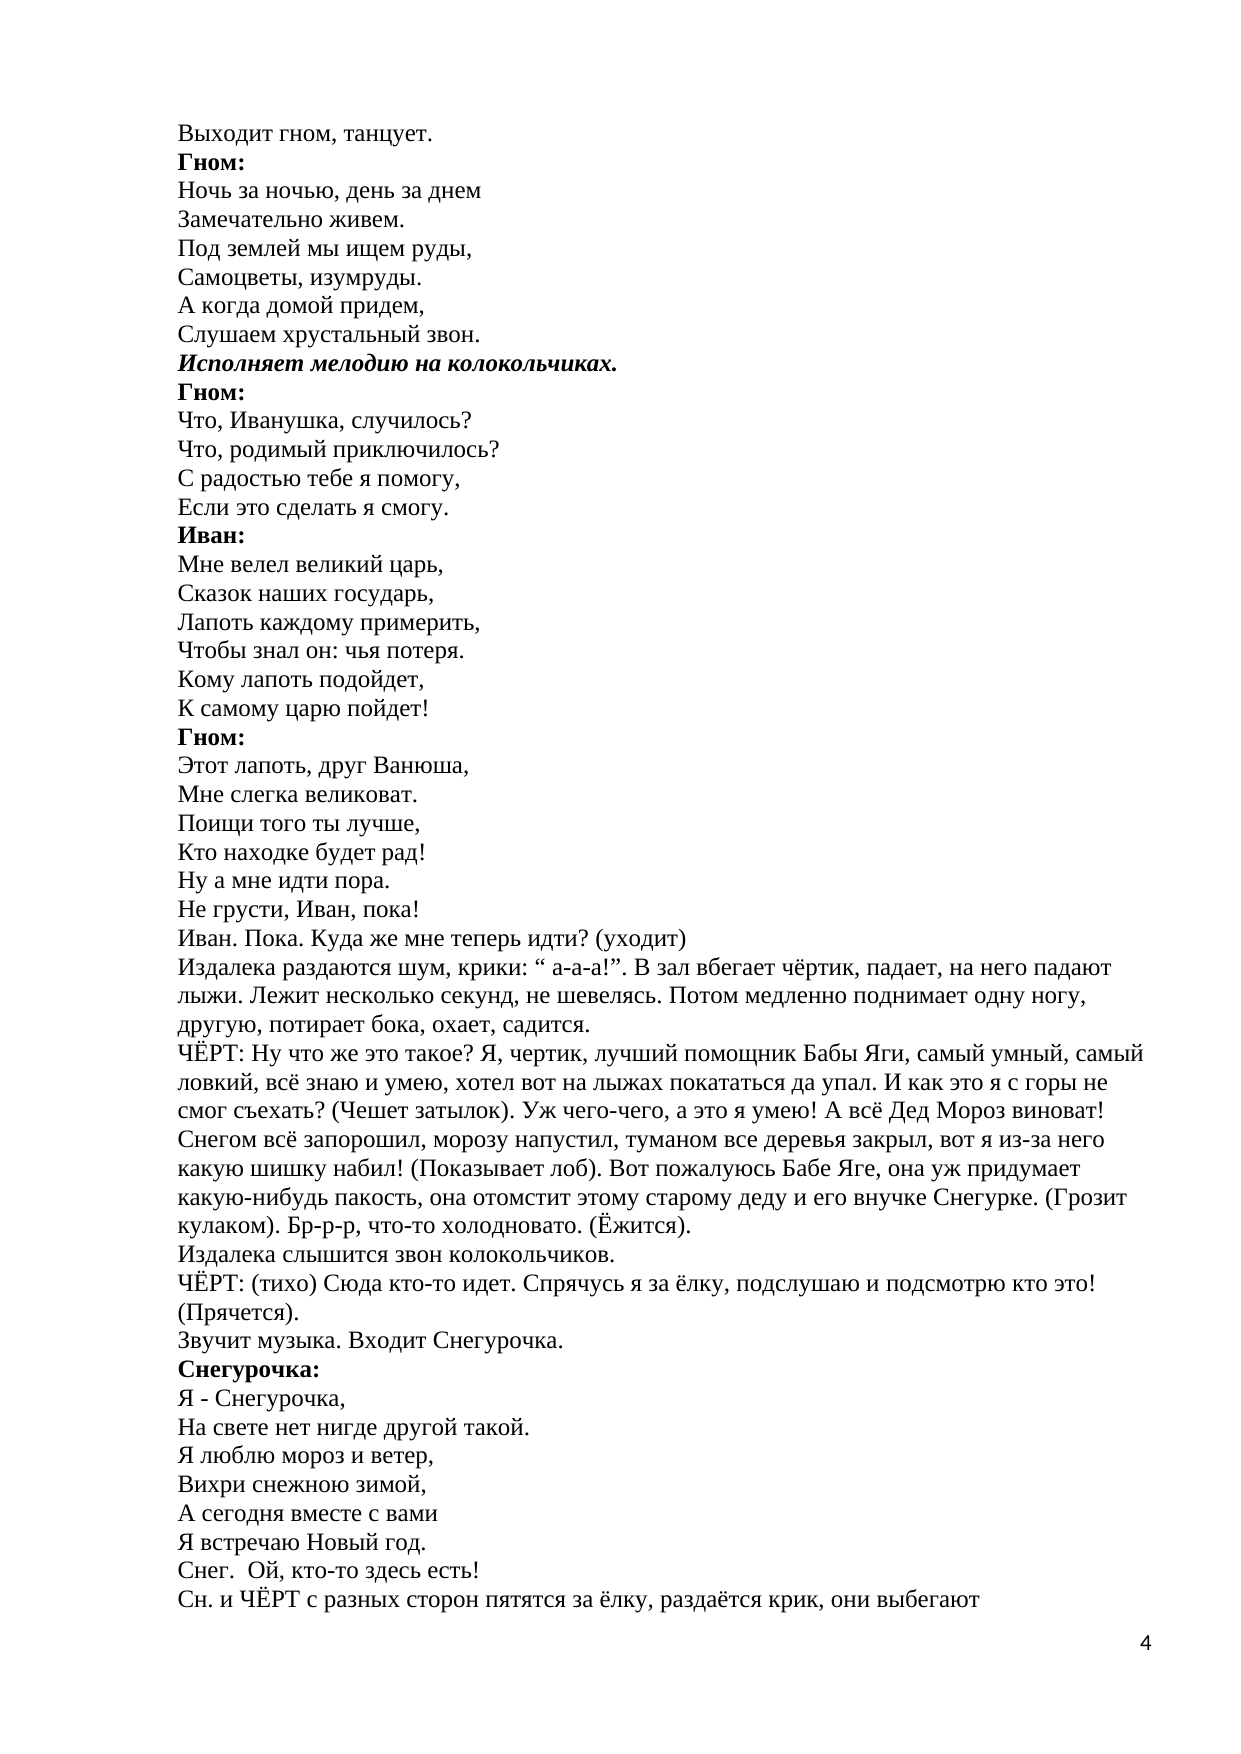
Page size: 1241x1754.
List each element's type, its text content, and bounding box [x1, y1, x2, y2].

text Ночь за ночью, день за днем [177, 176, 1152, 204]
text Слушаем хрустальный звон. [177, 319, 1152, 348]
text Если это сделать я смогу. [177, 492, 1152, 521]
text С радостью тебе я помогу, [177, 463, 1152, 492]
text Что, родимый приключилось? [177, 434, 1152, 463]
text Кто находке будет рад! [177, 837, 1152, 866]
text Гном: [177, 147, 1152, 176]
text Снегурочка: Я - Снегурочка, На свете нет нигде другой такой. Я люблю мороз и ветер, Вихри снежною зимой, А сегодня вместе с вами Я встречаю Новый год. [177, 1354, 1152, 1556]
text Сн. и ЧЁРТ с разных сторон пятятся за ёлку, раздаётся крик, они выбегают [177, 1584, 1152, 1613]
text Самоцветы, изумруды. [177, 262, 1152, 291]
text Издалека раздаются шум, крики: “ а-а-а!”. В зал вбегает чёртик, падает, на него падают лыжи. Лежит несколько секунд, не шевелясь. Потом медленно поднимает одну ногу, другую, потирает бока, охает, садится. [177, 952, 1152, 1038]
text Мне велел великий царь, [177, 549, 1152, 578]
text Звучит музыка. Входит Снегурочка. [177, 1326, 1152, 1354]
text А когда домой придем, [177, 291, 1152, 319]
text Поищи того ты лучше, [177, 808, 1152, 837]
text Гном: [177, 377, 1152, 406]
text Что, Иванушка, случилось? [177, 406, 1152, 434]
text Иван. Пока. Куда же мне теперь идти? (уходит) [177, 923, 1152, 952]
text Не грусти, Иван, пока! [177, 894, 1152, 923]
text Этот лапоть, друг Ванюша, [177, 751, 1152, 779]
text Исполняет мелодию на колокольчиках. [177, 348, 1152, 377]
text Под землей мы ищем руды, [177, 233, 1152, 262]
text Кому лапоть подойдет, [177, 664, 1152, 693]
text Ну а мне идти пора. [177, 866, 1152, 894]
text ЧЁРТ: (тихо) Сюда кто-то идет. Спрячусь я за ёлку, подслушаю и подсмотрю кто это! (Прячется). [177, 1268, 1152, 1326]
text Лапоть каждому примерить, [177, 607, 1152, 636]
text Выходит гном, танцует. [177, 118, 1152, 147]
text К самому царю пойдет! [177, 693, 1152, 722]
text Иван: [177, 521, 1152, 549]
text Издалека слышится звон колокольчиков. [177, 1239, 1152, 1268]
text Гном: [177, 722, 1152, 751]
text Мне слегка великоват. [177, 779, 1152, 808]
text Замечательно живем. [177, 204, 1152, 233]
text Снег. Ой, кто-то здесь есть! [177, 1556, 1152, 1584]
text Сказок наших государь, [177, 578, 1152, 607]
text Чтобы знал он: чья потеря. [177, 636, 1152, 664]
text ЧЁРТ: Ну что же это такое? Я, чертик, лучший помощник Бабы Яги, самый умный, самый ловкий, всё знаю и умею, хотел вот на лыжах покататься да упал. И как это я с горы не смог съехать? (Чешет затылок). Уж чего-чего, а это я умею! А всё Дед Мороз виноват! Снегом всё запорошил, морозу напустил, туманом все деревья закрыл, вот я из-за него какую шишку набил! (Показывает лоб). Вот пожалуюсь Бабе Яге, она уж придумает какую-нибудь пакость, она отомстит этому старому деду и его внучке Снегурке. (Грозит кулаком). Бр-р-р, что-то холодновато. (Ёжится). [177, 1038, 1152, 1239]
